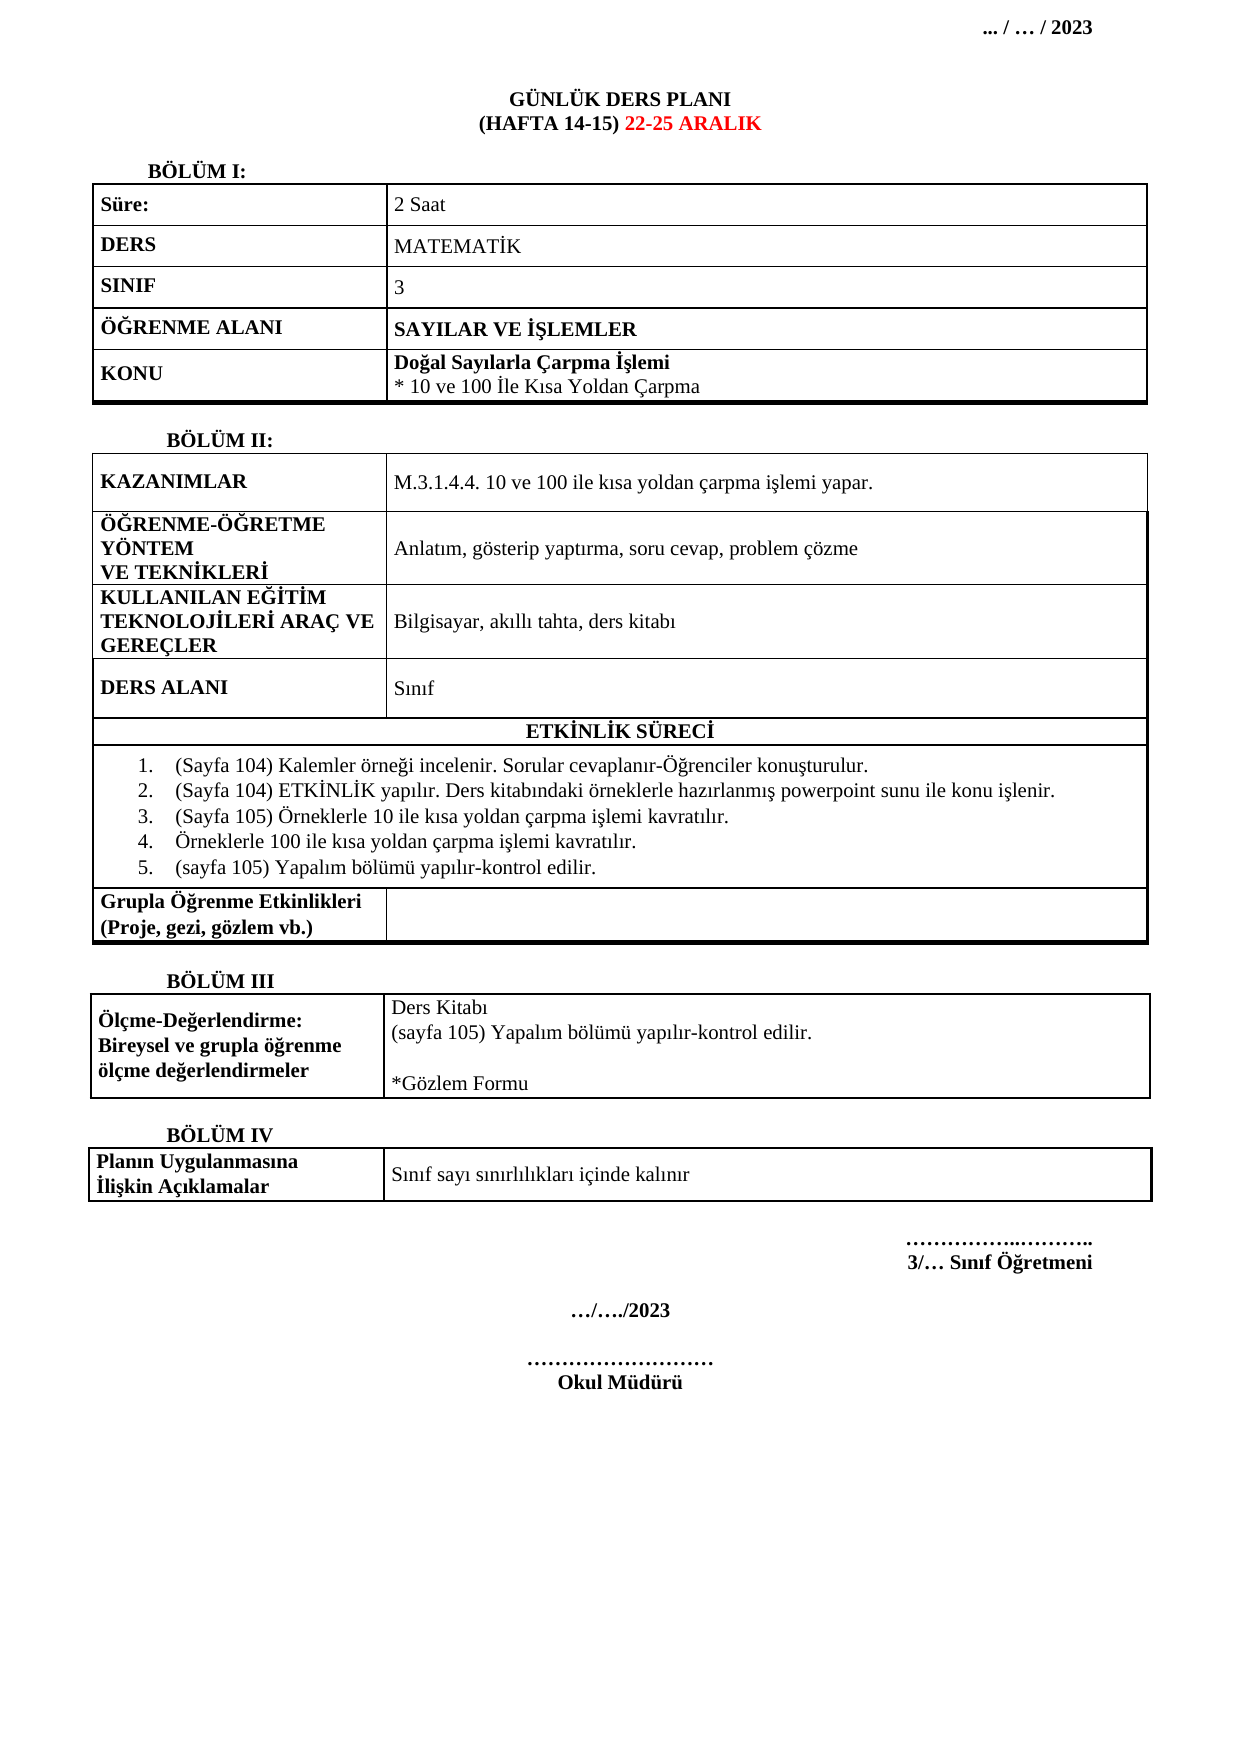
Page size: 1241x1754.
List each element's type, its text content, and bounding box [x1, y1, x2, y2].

text (HAFTA 14-15) 22-25 ARALIK [148, 111, 1093, 135]
text BÖLÜM II: [148, 428, 1093, 452]
table_cell 3 [388, 267, 1146, 307]
text ……………………… [148, 1346, 1093, 1370]
table_cell Anlatım, gösterip yaptırma, soru cevap, problem çözme [387, 512, 1146, 584]
subtitle BÖLÜM III [148, 969, 1093, 993]
text BÖLÜM I: [148, 159, 1093, 183]
table_cell SAYILAR VE İŞLEMLER [388, 309, 1146, 349]
table_header M.3.1.4.4. 10 ve 100 ile kısa yoldan çarpma işlemi yapar. [387, 454, 1147, 511]
table_cell (Sayfa 104) Kalemler örneği incelenir. Sorular cevaplanır-Öğrenciler konuşturulur. (Sayfa 104) ETKİNLİK yapılır. Ders kitabındaki örneklerle hazırlanmış powerpoint sunu ile konu işlenir. (Sayfa 105) Örneklerle 10 ile kısa yoldan çarpma işlemi kavratılır. Örneklerle 100 ile kısa yoldan çarpma işlemi kavratılır. (sayfa 105) Yapalım bölümü yapılır-kontrol edilir. [94, 746, 1146, 887]
table_cell [387, 889, 1146, 940]
table_cell DERS ALANI [94, 659, 386, 717]
table_header Planın Uygulanmasına İlişkin Açıklamalar [90, 1149, 383, 1200]
table_cell SINIF [94, 267, 386, 307]
table_cell KULLANILAN EĞİTİM TEKNOLOJİLERİ ARAÇ VE GEREÇLER [93, 585, 386, 657]
table_header 2 Saat [388, 185, 1146, 224]
table_cell Sınıf [387, 659, 1146, 717]
text ... / … / 2023 [148, 15, 1093, 39]
table_header Sınıf sayı sınırlılıkları içinde kalınır [385, 1149, 1150, 1200]
table_header KAZANIMLAR [93, 454, 386, 511]
table_header Ders Kitabı (sayfa 105) Yapalım bölümü yapılır-kontrol edilir. *Gözlem Formu [385, 995, 1149, 1097]
text GÜNLÜK DERS PLANI [148, 87, 1093, 111]
table_cell ÖĞRENME-ÖĞRETME YÖNTEM VE TEKNİKLERİ [93, 512, 386, 584]
subtitle BÖLÜM IV [148, 1123, 1093, 1147]
text 3/… Sınıf Öğretmeni [148, 1250, 1093, 1274]
text Okul Müdürü [148, 1370, 1093, 1394]
table_cell Grupla Öğrenme Etkinlikleri (Proje, gezi, gözlem vb.) [94, 889, 386, 940]
table_header Ölçme-Değerlendirme: Bireysel ve grupla öğrenme ölçme değerlendirmeler [92, 995, 383, 1097]
table_cell DERS [94, 226, 386, 266]
text …/…./2023 [148, 1298, 1093, 1322]
table_cell KONU [94, 350, 386, 400]
table_cell ETKİNLİK SÜRECİ [94, 719, 1146, 744]
table_cell MATEMATİK [388, 226, 1146, 266]
text ……………..……….. [148, 1226, 1093, 1250]
table_cell Doğal Sayılarla Çarpma İşlemi * 10 ve 100 İle Kısa Yoldan Çarpma [388, 350, 1146, 400]
table_cell ÖĞRENME ALANI [94, 309, 386, 349]
table_cell Bilgisayar, akıllı tahta, ders kitabı [387, 585, 1146, 657]
table_header Süre: [94, 185, 386, 224]
